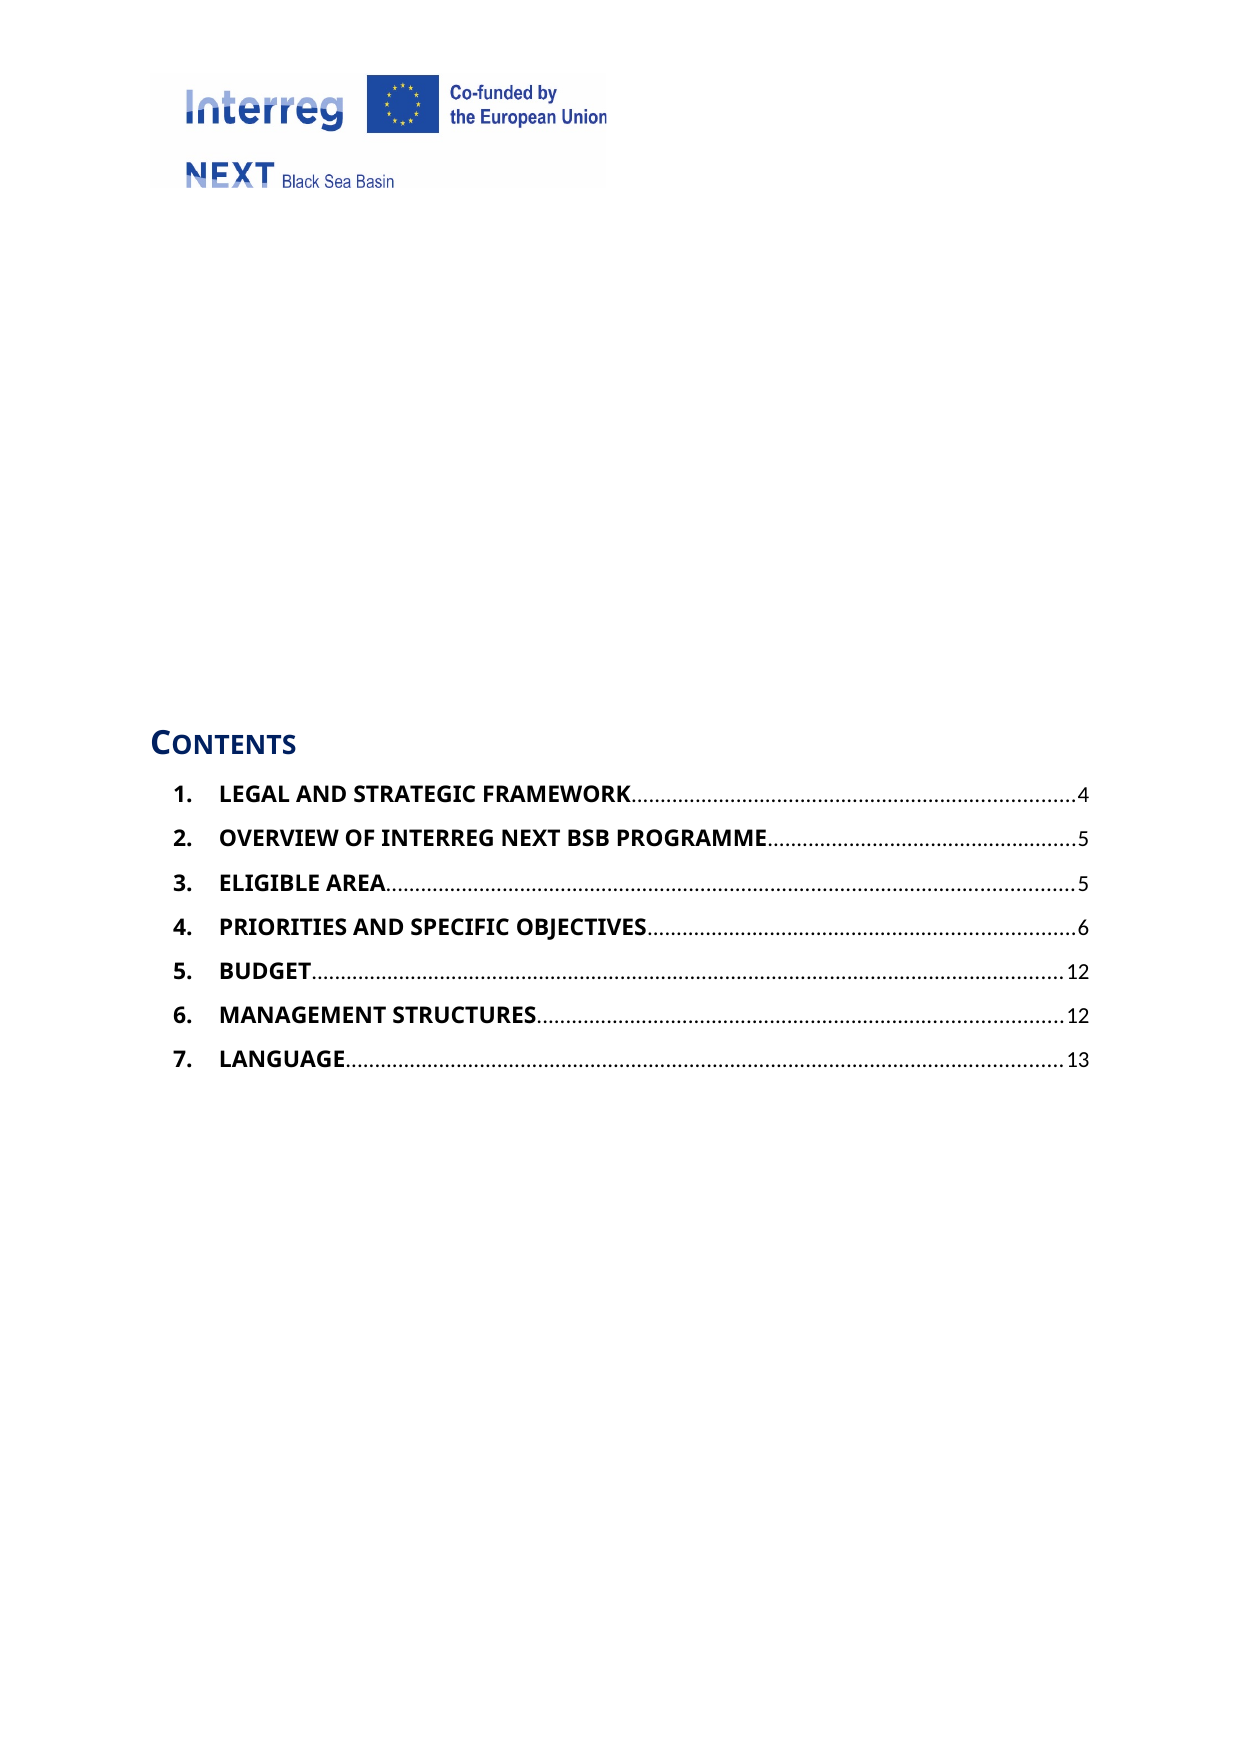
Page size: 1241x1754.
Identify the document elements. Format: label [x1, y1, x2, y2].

picture [150, 73, 607, 188]
